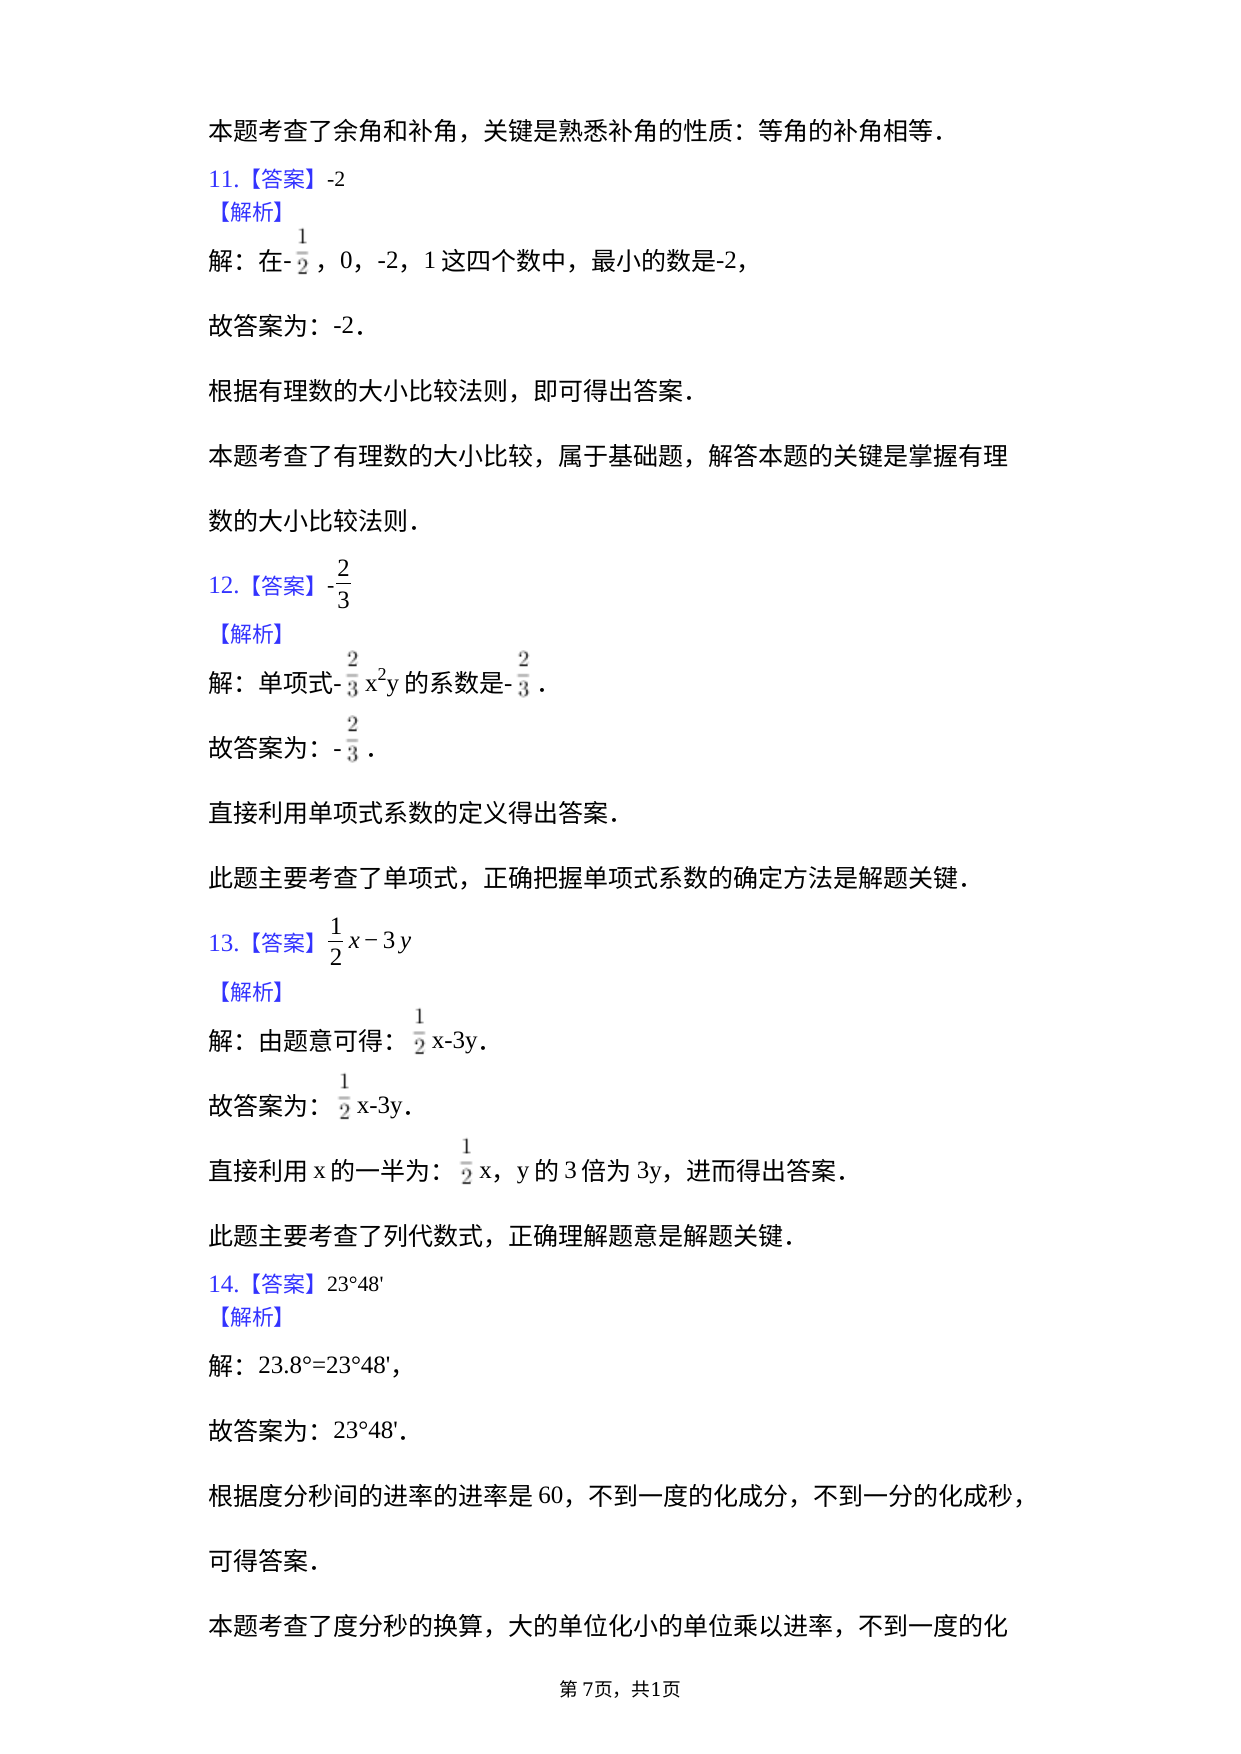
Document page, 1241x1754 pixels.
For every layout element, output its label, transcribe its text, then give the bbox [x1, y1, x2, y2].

list 11.【答案】-2 【解析】 [208, 162, 1032, 227]
picture [333, 1071, 357, 1124]
picture [341, 649, 365, 701]
list 12.【答案】- 【解析】 [208, 552, 1032, 649]
picture [512, 649, 536, 701]
text 解：单项式-x2y的系数是-． 故答案为：-． 直接利用单项式系数的定义得出答案． 此题主要考查了单项式，正确把握单项式系数的确定方法是解题关键． [208, 649, 1032, 909]
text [208, 97, 1032, 162]
text 解：在-，0，-2，1这四个数中，最小的数是-2， 故答案为：-2． 根据有理数的大小比较法则，即可得出答案． 本题考查了有理数的大小比较，属于基础题，解答本题的关键是掌握有理数的大小比较法则． [208, 227, 1032, 552]
picture [408, 1006, 432, 1059]
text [208, 1332, 1032, 1657]
list 13.【答案】 【解析】 [208, 909, 1032, 1007]
picture [341, 714, 365, 766]
text 解：由题意可得：x-3y． 故答案为：x-3y． 直接利用x的一半为：x，y的3倍为3y，进而得出答案． 此题主要考查了列代数式，正确理解题意是解题关键． [208, 1007, 1032, 1267]
picture [291, 226, 315, 279]
picture [455, 1136, 479, 1189]
list 14.【答案】23°48' 【解析】 [208, 1267, 1032, 1332]
